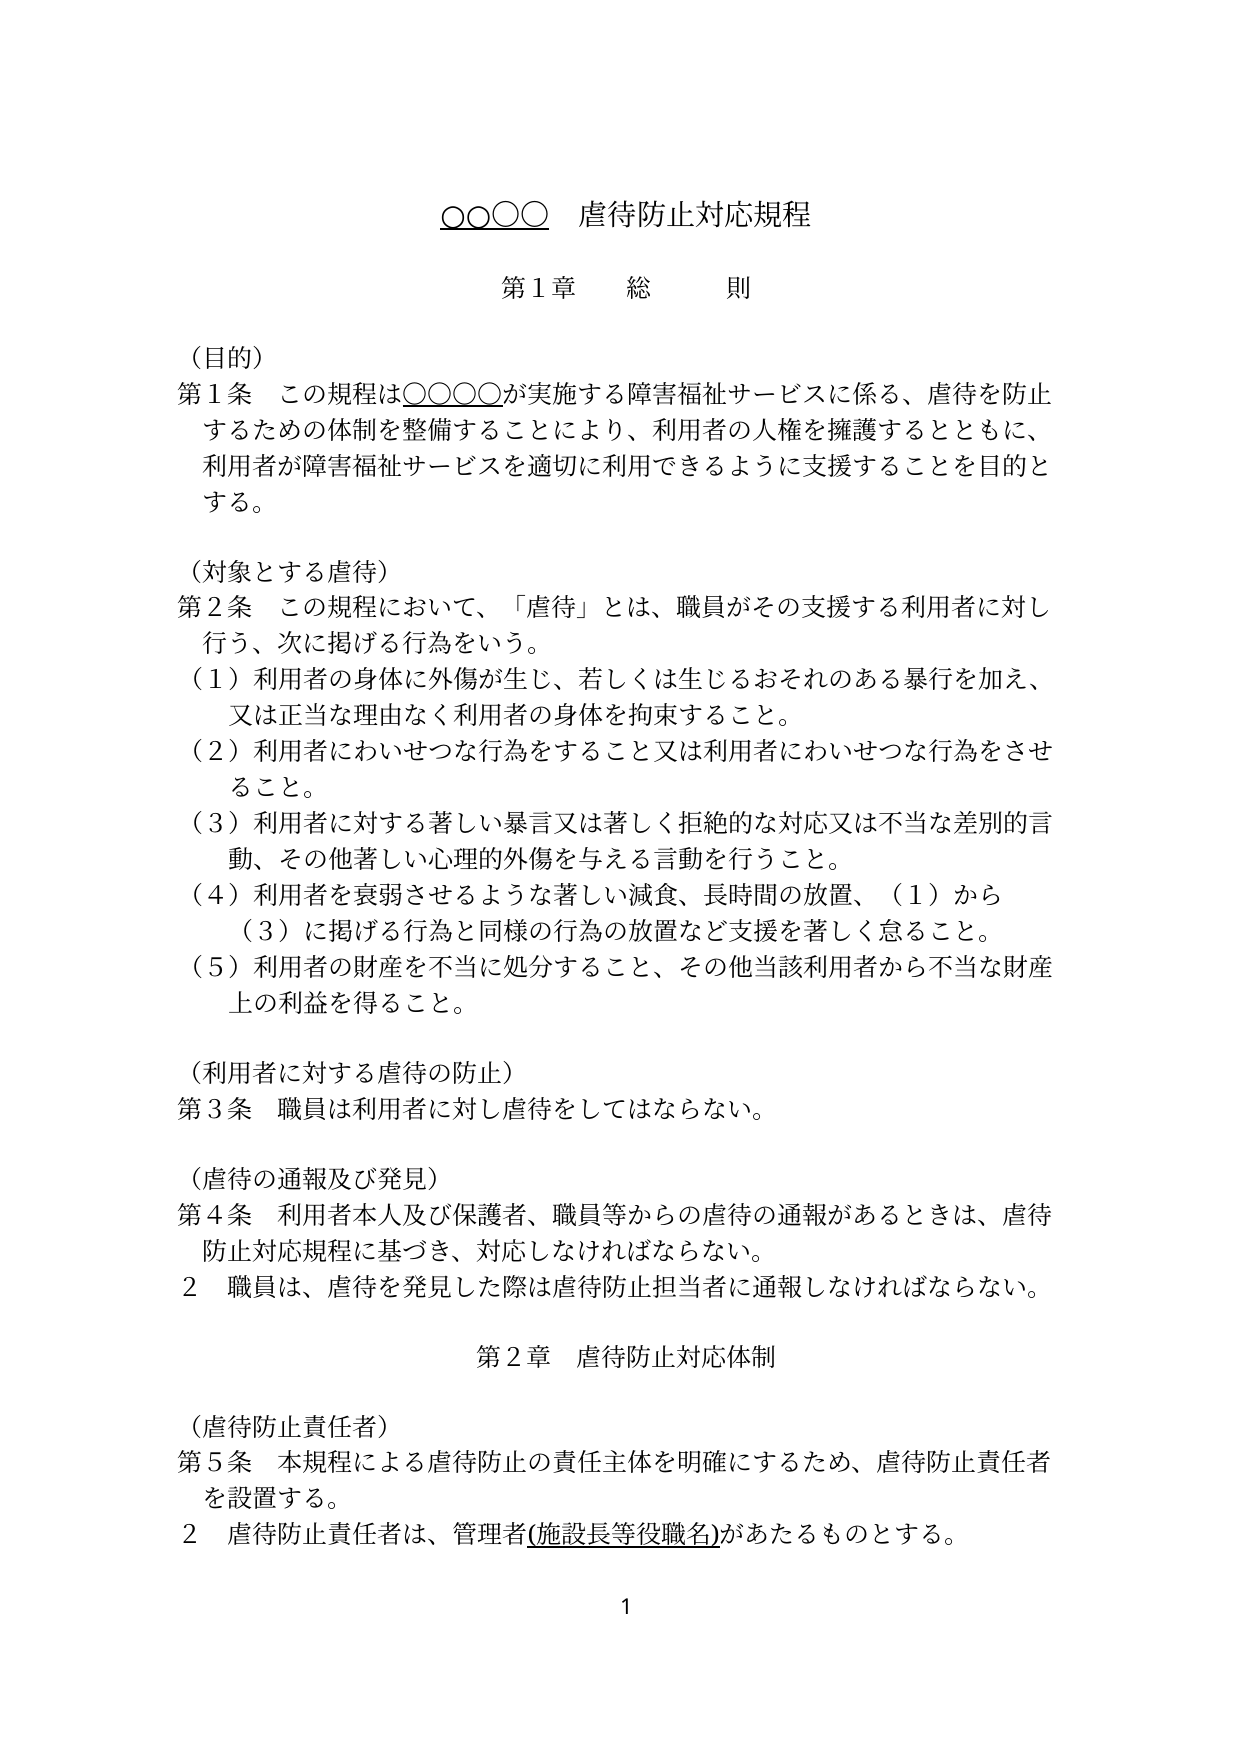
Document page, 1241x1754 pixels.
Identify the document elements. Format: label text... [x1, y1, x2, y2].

text （対象とする虐待） [177, 552, 1075, 588]
text （目的） [177, 338, 1075, 374]
text 第１条 この規程は〇〇〇〇が実施する障害福祉サービスに係る、虐待を防止するための体制を整備することにより、利用者の人権を擁護するとともに、利用者が障害福祉サービスを適切に利用できるように支援することを目的とする。 [177, 374, 1075, 518]
text ○○〇〇 虐待防止対応規程 [177, 192, 1075, 234]
text （虐待の通報及び発見） [177, 1159, 1075, 1195]
text 第５条 本規程による虐待防止の責任主体を明確にするため、虐待防止責任者を設置する。 [177, 1443, 1075, 1515]
text 第４条 利用者本人及び保護者、職員等からの虐待の通報があるときは、虐待防止対応規程に基づき、対応しなければならない。 [177, 1195, 1075, 1267]
text ２ 職員は、虐待を発見した際は虐待防止担当者に通報しなければならない。 [177, 1267, 1075, 1303]
text ２ 虐待防止責任者は、管理者(施設長等役職名)があたるものとする。 [177, 1515, 1075, 1551]
text （１）利用者の身体に外傷が生じ、若しくは生じるおそれのある暴行を加え、又は正当な理由なく利用者の身体を拘束すること。 [178, 660, 1075, 732]
text （５）利用者の財産を不当に処分すること、その他当該利用者から不当な財産上の利益を得ること。 [178, 947, 1075, 1019]
text （４）利用者を衰弱させるような著しい減食、長時間の放置、（１）から（３）に掲げる行為と同様の行為の放置など支援を著しく怠ること。 [178, 876, 1075, 947]
text （２）利用者にわいせつな行為をすること又は利用者にわいせつな行為をさせること。 [178, 732, 1075, 804]
text 第２章 虐待防止対応体制 [177, 1337, 1075, 1373]
text 第２条 この規程において、「虐待」とは、職員がその支援する利用者に対し行う、次に掲げる行為をいう。 [177, 588, 1075, 660]
text 第１章 総 則 [177, 268, 1075, 304]
text 第３条 職員は利用者に対し虐待をしてはならない。 [177, 1089, 1075, 1125]
text （利用者に対する虐待の防止） [177, 1053, 1075, 1089]
text （虐待防止責任者） [177, 1407, 1075, 1443]
text （３）利用者に対する著しい暴言又は著しく拒絶的な対応又は不当な差別的言動、その他著しい心理的外傷を与える言動を行うこと。 [178, 804, 1075, 876]
